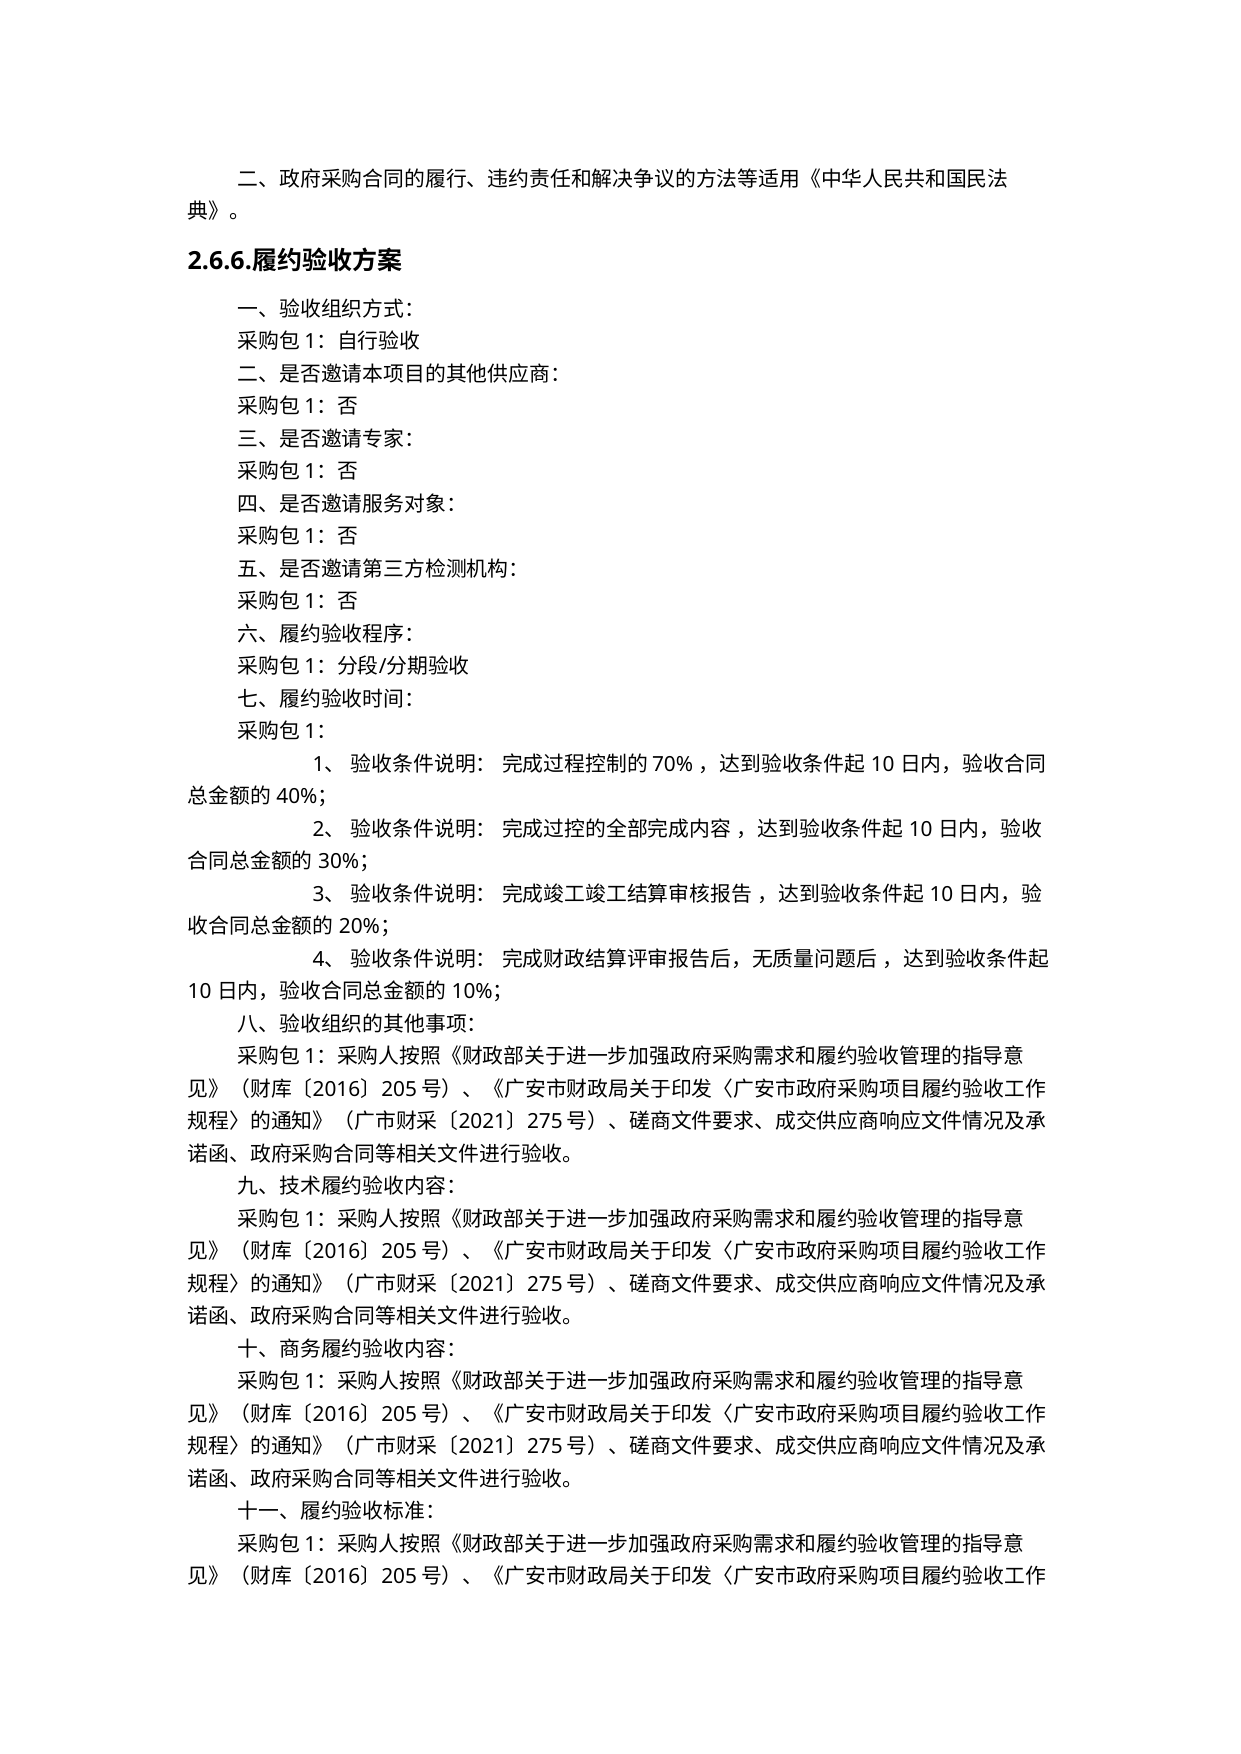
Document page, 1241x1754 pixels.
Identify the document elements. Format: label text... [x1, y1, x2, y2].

text 采购包1：否 [187, 519, 1053, 552]
text 4、 验收条件说明： 完成财政结算评审报告后，无质量问题后 ，达到验收条件起 10 日内，验收合同总金额的 10%； [187, 942, 1053, 1007]
text 采购包1： [187, 714, 1053, 747]
text 三、是否邀请专家： [187, 422, 1053, 454]
text 1、 验收条件说明： 完成过程控制的70% ，达到验收条件起 10 日内，验收合同总金额的 40%； [187, 747, 1053, 812]
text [187, 1527, 1053, 1592]
text 十一、履约验收标准： [187, 1494, 1053, 1527]
text 二、是否邀请本项目的其他供应商： [187, 357, 1053, 389]
text 一、验收组织方式： [187, 292, 1053, 324]
text 采购包1：自行验收 [187, 324, 1053, 357]
text 五、是否邀请第三方检测机构： [187, 552, 1053, 584]
text 采购包1：分段/分期验收 [187, 649, 1053, 682]
text 六、履约验收程序： [187, 617, 1053, 649]
text 采购包1：采购人按照《财政部关于进一步加强政府采购需求和履约验收管理的指导意见》（财库〔2016〕205号）、《广安市财政局关于印发〈广安市政府采购项目履约验收工作规程〉的通知》（广市财采〔2021〕275号）、磋商文件要求、成交供应商响应文件情况及承诺函、政府采购合同等相关文件进行验收。 [187, 1039, 1053, 1169]
text 四、是否邀请服务对象： [187, 487, 1053, 519]
text 九、技术履约验收内容： [187, 1169, 1053, 1202]
text 2、 验收条件说明： 完成过控的全部完成内容 ，达到验收条件起 10 日内，验收合同总金额的 30%； [187, 812, 1053, 877]
text 2.6.6.履约验收方案 [187, 227, 1053, 292]
text 3、 验收条件说明： 完成竣工竣工结算审核报告 ，达到验收条件起 10 日内，验收合同总金额的 20%； [187, 877, 1053, 942]
text 八、验收组织的其他事项： [187, 1007, 1053, 1039]
text 采购包1：否 [187, 389, 1053, 422]
text 十、商务履约验收内容： [187, 1332, 1053, 1364]
text 二、政府采购合同的履行、违约责任和解决争议的方法等适用《中华人民共和国民法典》。 [187, 162, 1053, 227]
text 采购包1：采购人按照《财政部关于进一步加强政府采购需求和履约验收管理的指导意见》（财库〔2016〕205号）、《广安市财政局关于印发〈广安市政府采购项目履约验收工作规程〉的通知》（广市财采〔2021〕275号）、磋商文件要求、成交供应商响应文件情况及承诺函、政府采购合同等相关文件进行验收。 [187, 1202, 1053, 1332]
text 采购包1：采购人按照《财政部关于进一步加强政府采购需求和履约验收管理的指导意见》（财库〔2016〕205号）、《广安市财政局关于印发〈广安市政府采购项目履约验收工作规程〉的通知》（广市财采〔2021〕275号）、磋商文件要求、成交供应商响应文件情况及承诺函、政府采购合同等相关文件进行验收。 [187, 1364, 1053, 1494]
text 采购包1：否 [187, 454, 1053, 487]
text 七、履约验收时间： [187, 682, 1053, 714]
text 采购包1：否 [187, 584, 1053, 617]
